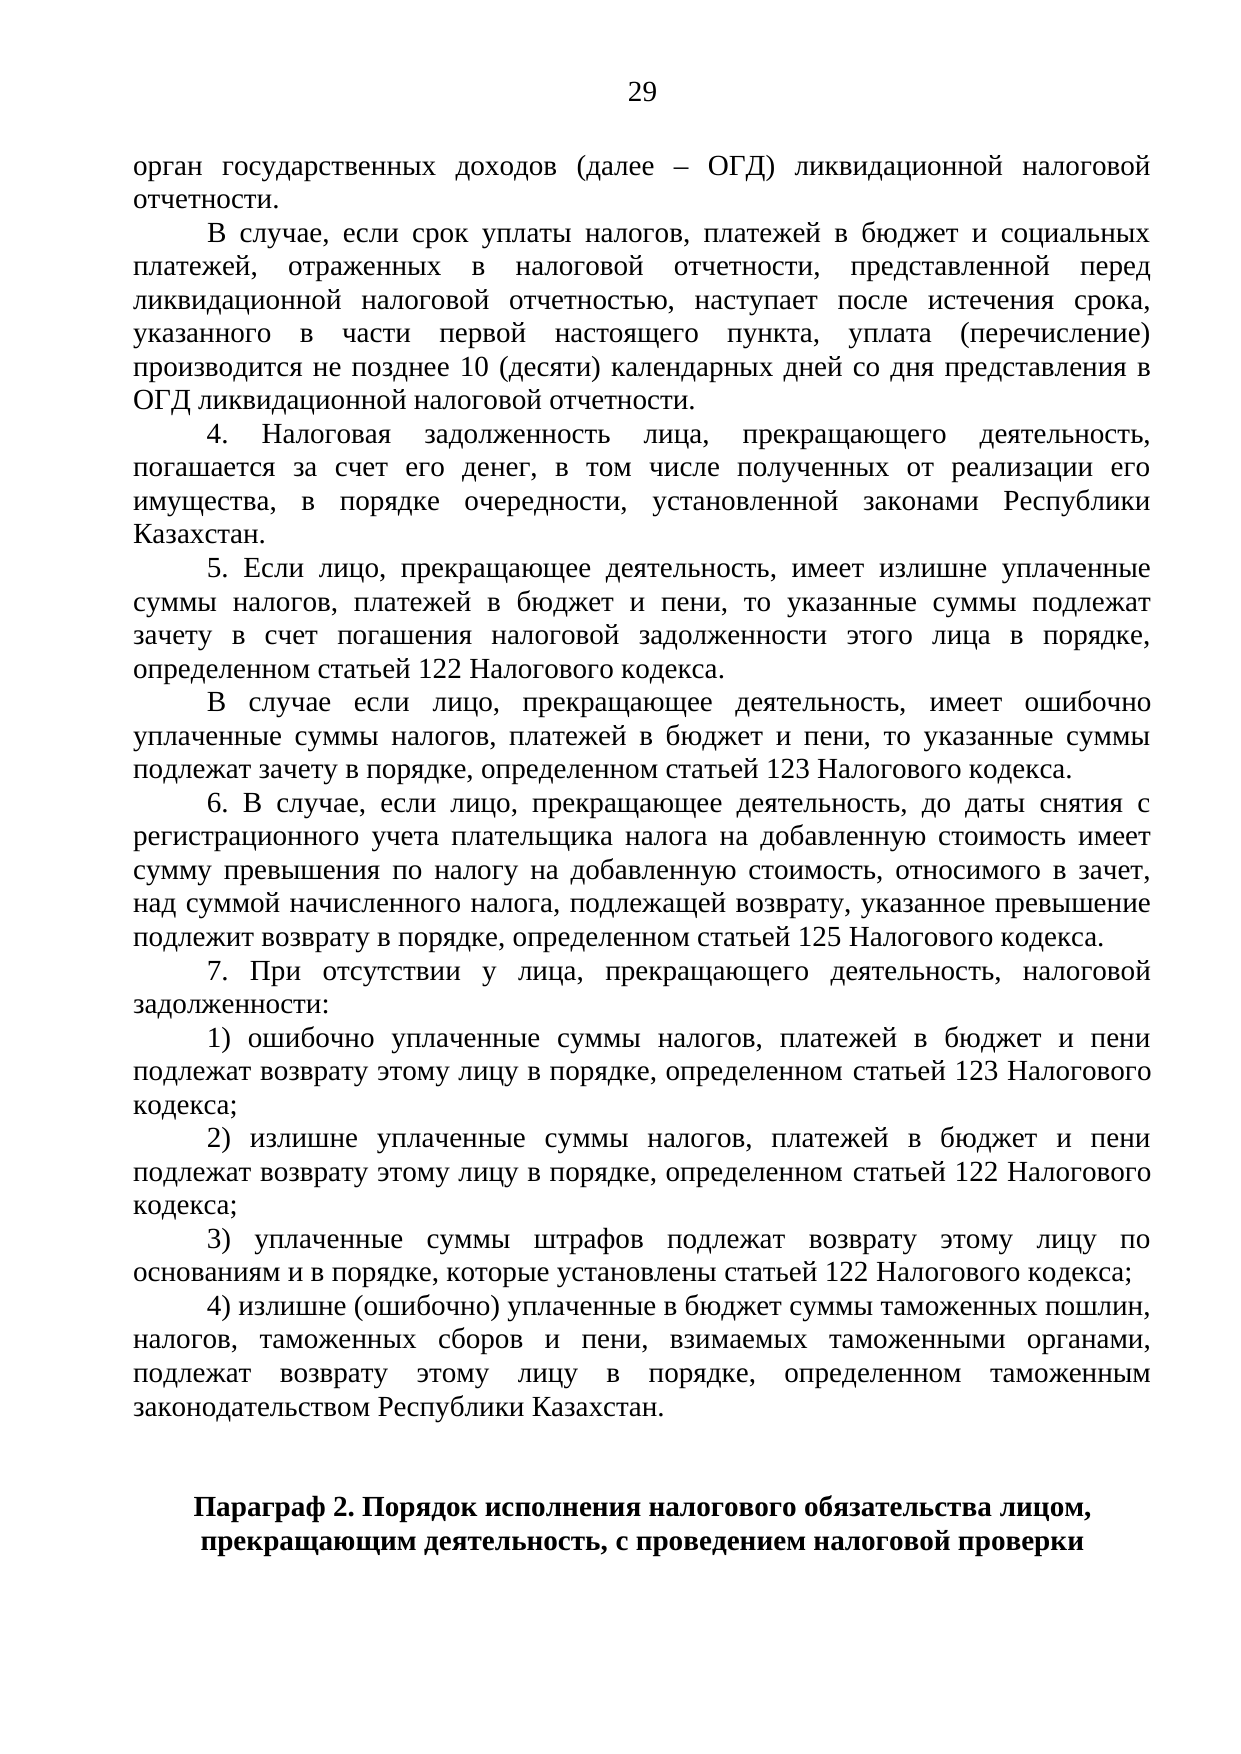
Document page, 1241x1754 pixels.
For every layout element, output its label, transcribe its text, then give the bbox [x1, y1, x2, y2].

text 5. Если лицо, прекращающее деятельность, имеет излишне уплаченные суммы налогов, платежей в бюджет и пени, то указанные суммы подлежат зачету в счет погашения налоговой задолженности этого лица в порядке, определенном статьей 122 Налогового кодекса. [133, 550, 1152, 684]
text 3) уплаченные суммы штрафов подлежат возврату этому лицу по основаниям и в порядке, которые установлены статьей 122 Налогового кодекса; [133, 1221, 1152, 1288]
text 1) ошибочно уплаченные суммы налогов, платежей в бюджет и пени подлежат возврату этому лицу в порядке, определенном статьей 123 Налогового кодекса; [133, 1020, 1152, 1120]
text 2) излишне уплаченные суммы налогов, платежей в бюджет и пени подлежат возврату этому лицу в порядке, определенном статьей 122 Налогового кодекса; [133, 1120, 1152, 1221]
text В случае, если срок уплаты налогов, платежей в бюджет и социальных платежей, отраженных в налоговой отчетности, представленной перед ликвидационной налоговой отчетностью, наступает после истечения срока, указанного в части первой настоящего пункта, уплата (перечисление) производится не позднее 10 (десяти) календарных дней со дня представления в ОГД ликвидационной налоговой отчетности. [133, 215, 1152, 416]
text Параграф 2. Порядок исполнения налогового обязательства лицом, прекращающим деятельность, с проведением налоговой проверки [133, 1489, 1152, 1556]
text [133, 148, 1152, 215]
text 4) излишне (ошибочно) уплаченные в бюджет суммы таможенных пошлин, налогов, таможенных сборов и пени, взимаемых таможенными органами, подлежат возврату этому лицу в порядке, определенном таможенным законодательством Республики Казахстан. [133, 1288, 1152, 1422]
text 4. Налоговая задолженность лица, прекращающего деятельность, погашается за счет его денег, в том числе полученных от реализации его имущества, в порядке очередности, установленной законами Республики Казахстан. [133, 416, 1152, 550]
text В случае если лицо, прекращающее деятельность, имеет ошибочно уплаченные суммы налогов, платежей в бюджет и пени, то указанные суммы подлежат зачету в порядке, определенном статьей 123 Налогового кодекса. [133, 684, 1152, 785]
text 6. В случае, если лицо, прекращающее деятельность, до даты снятия с регистрационного учета плательщика налога на добавленную стоимость имеет сумму превышения по налогу на добавленную стоимость, относимого в зачет, над суммой начисленного налога, подлежащей возврату, указанное превышение подлежит возврату в порядке, определенном статьей 125 Налогового кодекса. [133, 785, 1152, 953]
text 7. При отсутствии у лица, прекращающего деятельность, налоговой задолженности: [133, 953, 1152, 1020]
